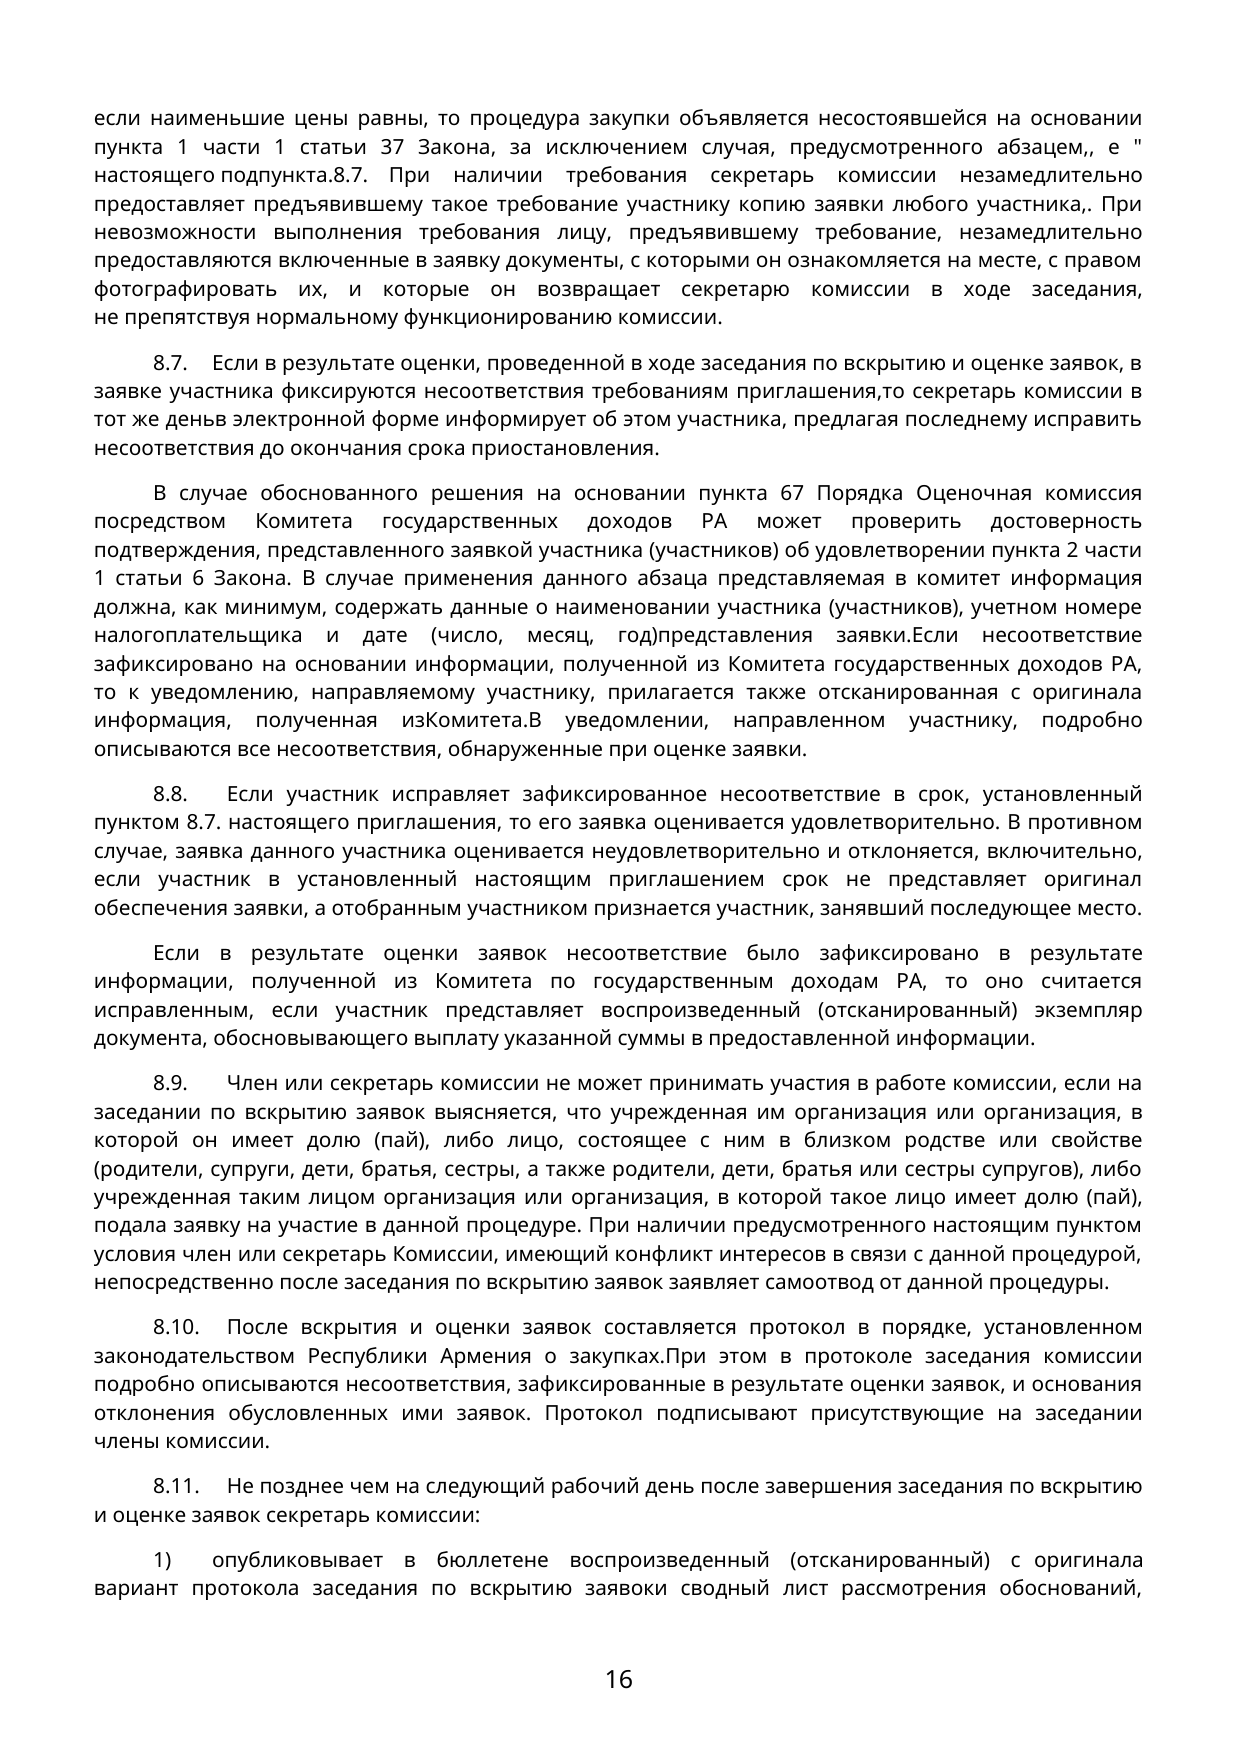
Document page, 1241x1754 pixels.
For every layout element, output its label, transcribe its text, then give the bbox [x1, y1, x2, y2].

text В случае обоснованного решения на основании пункта 67 Порядка Оценочная комиссия посредством Комитета государственных доходов РА может проверить достоверность подтверждения, представленного заявкой участника (участников) об удовлетворении пункта 2 части 1 статьи 6 Закона. В случае применения данного абзаца представляемая в комитет информация должна, как минимум, содержать данные о наименовании участника (участников), учетном номере налогоплательщика и дате (число, месяц, год)представления заявки.Если несоответствие зафиксировано на основании информации, полученной из Комитета государственных доходов РА, то к уведомлению, направляемому участнику, прилагается также отсканированная с оригинала информация, полученная изКомитета.В уведомлении, направленном участнику, подробно описываются все несоответствия, обнаруженные при оценке заявки. [94, 478, 1144, 762]
text 8.10. После вскрытия и оценки заявок составляется протокол в порядке, установленном законодательством Республики Армения о закупках.При этом в протоколе заседания комиссии подробно описываются несоответствия, зафиксированные в результате оценки заявок, и основания отклонения обусловленных ими заявок. Протокол подписывают присутствующие на заседании члены комиссии. [94, 1312, 1144, 1455]
text 8.11. Не позднее чем на следующий рабочий день после завершения заседания по вскрытию и оценке заявок секретарь комиссии: [94, 1471, 1144, 1528]
text 8.8. Если участник исправляет зафиксированное несоответствие в срок, установленный пунктом 8.7. настоящего приглашения, то его заявка оценивается удовлетворительно. В противном случае, заявка данного участника оценивается неудовлетворительно и отклоняется, включительно, если участник в установленный настоящим приглашением срок не представляет оригинал обеспечения заявки, а отобранным участником признается участник, занявший последующее место. [94, 779, 1144, 921]
text Если в результате оценки заявок несоответствие было зафиксировано в результате информации, полученной из Комитета по государственным доходам РА, то оно считается исправленным, если участник представляет воспроизведенный (отсканированный) экземпляр документа, обосновывающего выплату указанной суммы в предоставленной информации. [94, 938, 1144, 1052]
text 8.9. Член или секретарь комиссии не может принимать участия в работе комиссии, если на заседании по вскрытию заявок выясняется, что учрежденная им организация или организация, в которой он имеет долю (пай), либо лицо, состоящее с ним в близком родстве или свойстве (родители, супруги, дети, братья, сестры, а также родители, дети, братья или сестры супругов), либо учрежденная таким лицом организация или организация, в которой такое лицо имеет долю (пай), подала заявку на участие в данной процедуре. При наличии предусмотренного настоящим пунктом условия член или секретарь Комиссии, имеющий конфликт интересов в связи с данной процедурой, непосредственно после заседания по вскрытию заявок заявляет самоотвод от данной процедуры. [94, 1068, 1144, 1296]
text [94, 103, 1144, 331]
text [94, 1545, 1144, 1602]
text 8.7. Если в результате оценки, проведенной в ходе заседания по вскрытию и оценке заявок, в заявке участника фиксируются несоответствия требованиям приглашения,то секретарь комиссии в тот же деньв электронной форме информирует об этом участника, предлагая последнему исправить несоответствия до окончания срока приостановления. [94, 348, 1144, 461]
